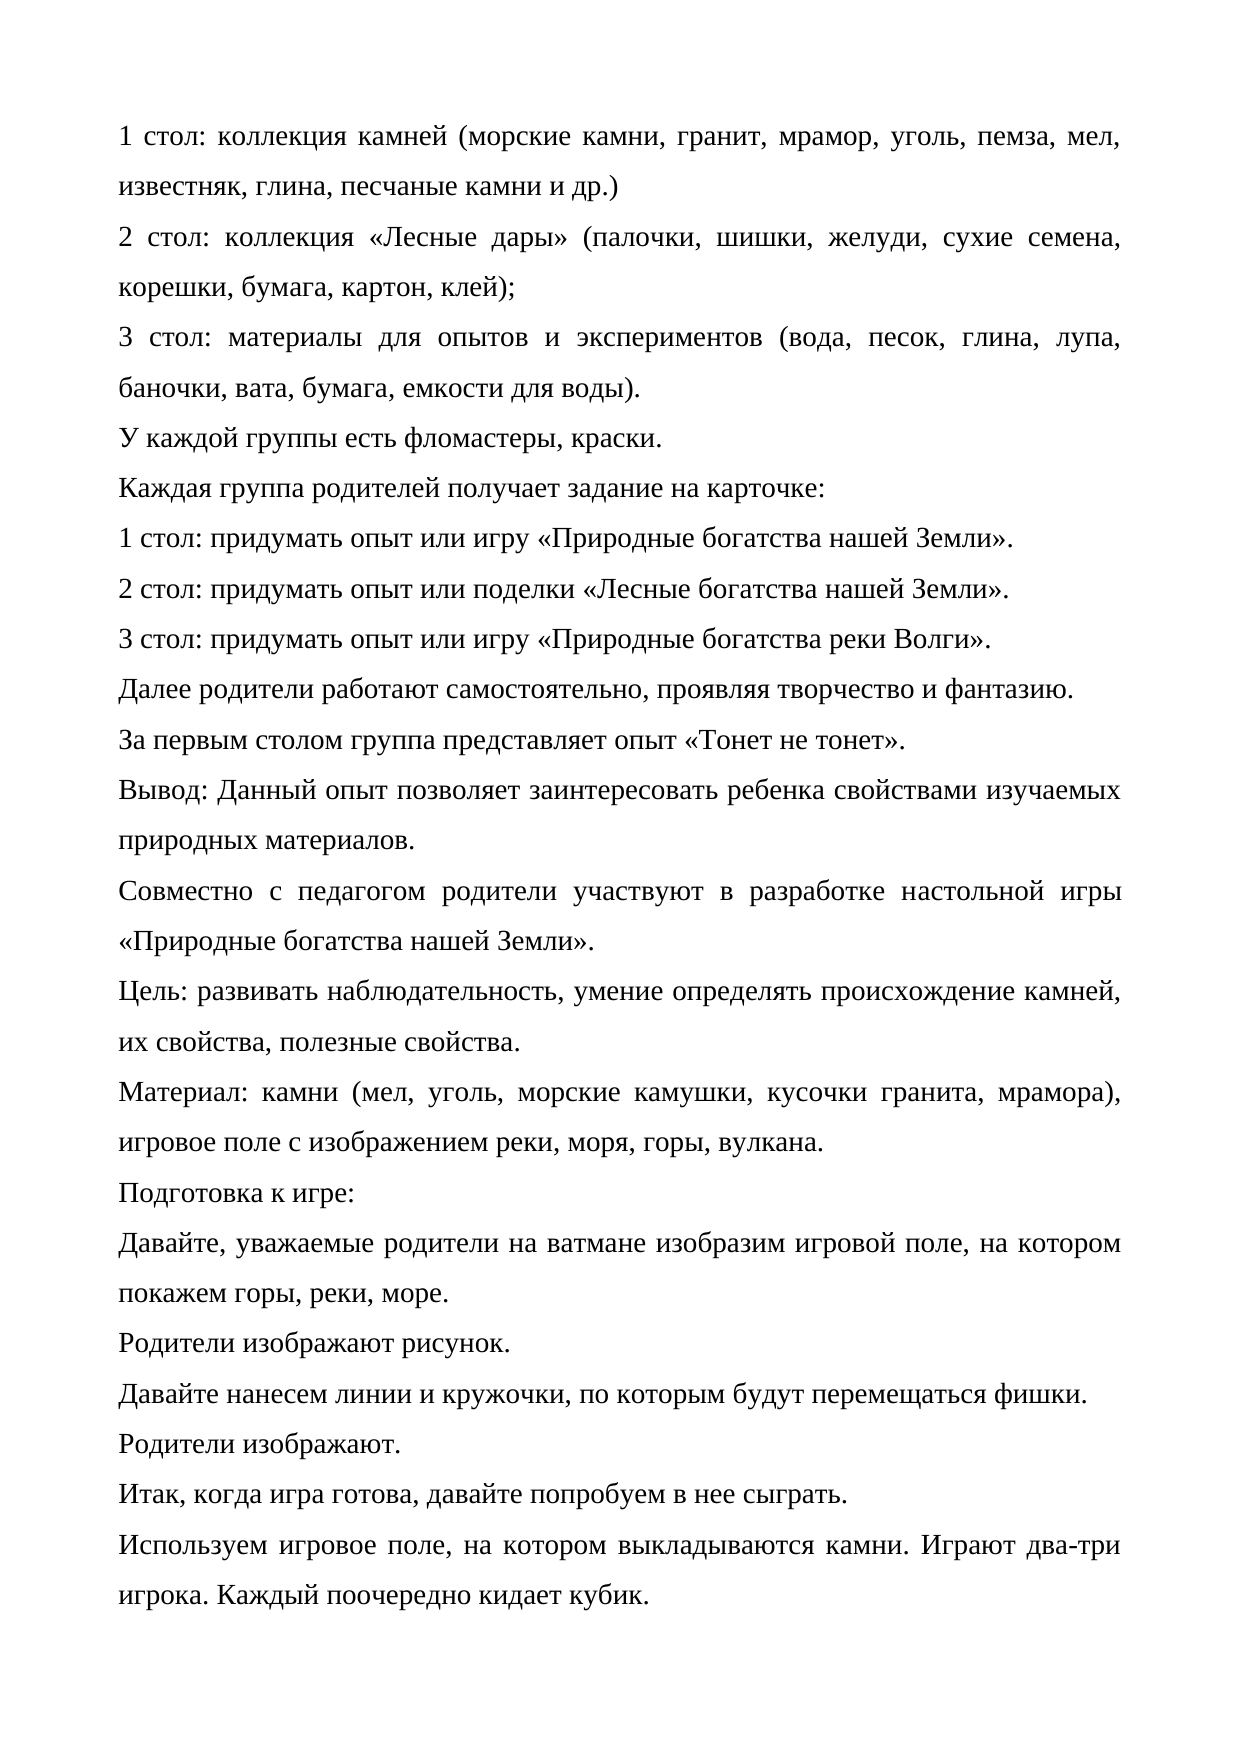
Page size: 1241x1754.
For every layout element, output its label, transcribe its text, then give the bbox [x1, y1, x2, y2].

text 1 стол: коллекция камней (морские камни, гранит, мрамор, уголь, пемза, мел, известняк, глина, песчаные камни и др.) [118, 118, 1122, 202]
text Материал: камни (мел, уголь, морские камушки, кусочки гранита, мрамора), игровое поле с изображением реки, моря, горы, вулкана. [118, 1074, 1122, 1158]
text 3 стол: придумать опыт или игру «Природные богатства реки Волги». [118, 621, 1122, 655]
text 1 стол: придумать опыт или игру «Природные богатства нашей Земли». [118, 521, 1122, 554]
text 2 стол: коллекция «Лесные дары» (палочки, шишки, желуди, сухие семена, корешки, бумага, картон, клей); [118, 219, 1122, 303]
text Итак, когда игра готова, давайте попробуем в нее сыграть. [118, 1477, 1122, 1510]
text Совместно с педагогом родители участвуют в разработке настольной игры «Природные богатства нашей Земли». [118, 873, 1122, 957]
text Родители изображают рисунок. [118, 1326, 1122, 1359]
text Каждая группа родителей получает задание на карточке: [118, 470, 1122, 504]
text Давайте нанесем линии и кружочки, по которым будут перемещаться фишки. [118, 1376, 1122, 1409]
text У каждой группы есть фломастеры, краски. [118, 420, 1122, 453]
text 2 стол: придумать опыт или поделки «Лесные богатства нашей Земли». [118, 571, 1122, 604]
text Цель: развивать наблюдательность, умение определять происхождение камней, их свойства, полезные свойства. [118, 973, 1122, 1057]
text 3 стол: материалы для опытов и экспериментов (вода, песок, глина, лупа, баночки, вата, бумага, емкости для воды). [118, 319, 1122, 403]
text За первым столом группа представляет опыт «Тонет не тонет». [118, 722, 1122, 755]
text Родители изображают. [118, 1426, 1122, 1460]
text Вывод: Данный опыт позволяет заинтересовать ребенка свойствами изучаемых природных материалов. [118, 772, 1122, 856]
text Давайте, уважаемые родители на ватмане изобразим игровой поле, на котором покажем горы, реки, море. [118, 1225, 1122, 1309]
text Используем игровое поле, на котором выкладываются камни. Играют два-три игрока. Каждый поочередно кидает кубик. [118, 1527, 1122, 1611]
text Подготовка к игре: [118, 1175, 1122, 1208]
text Далее родители работают самостоятельно, проявляя творчество и фантазию. [118, 672, 1122, 705]
